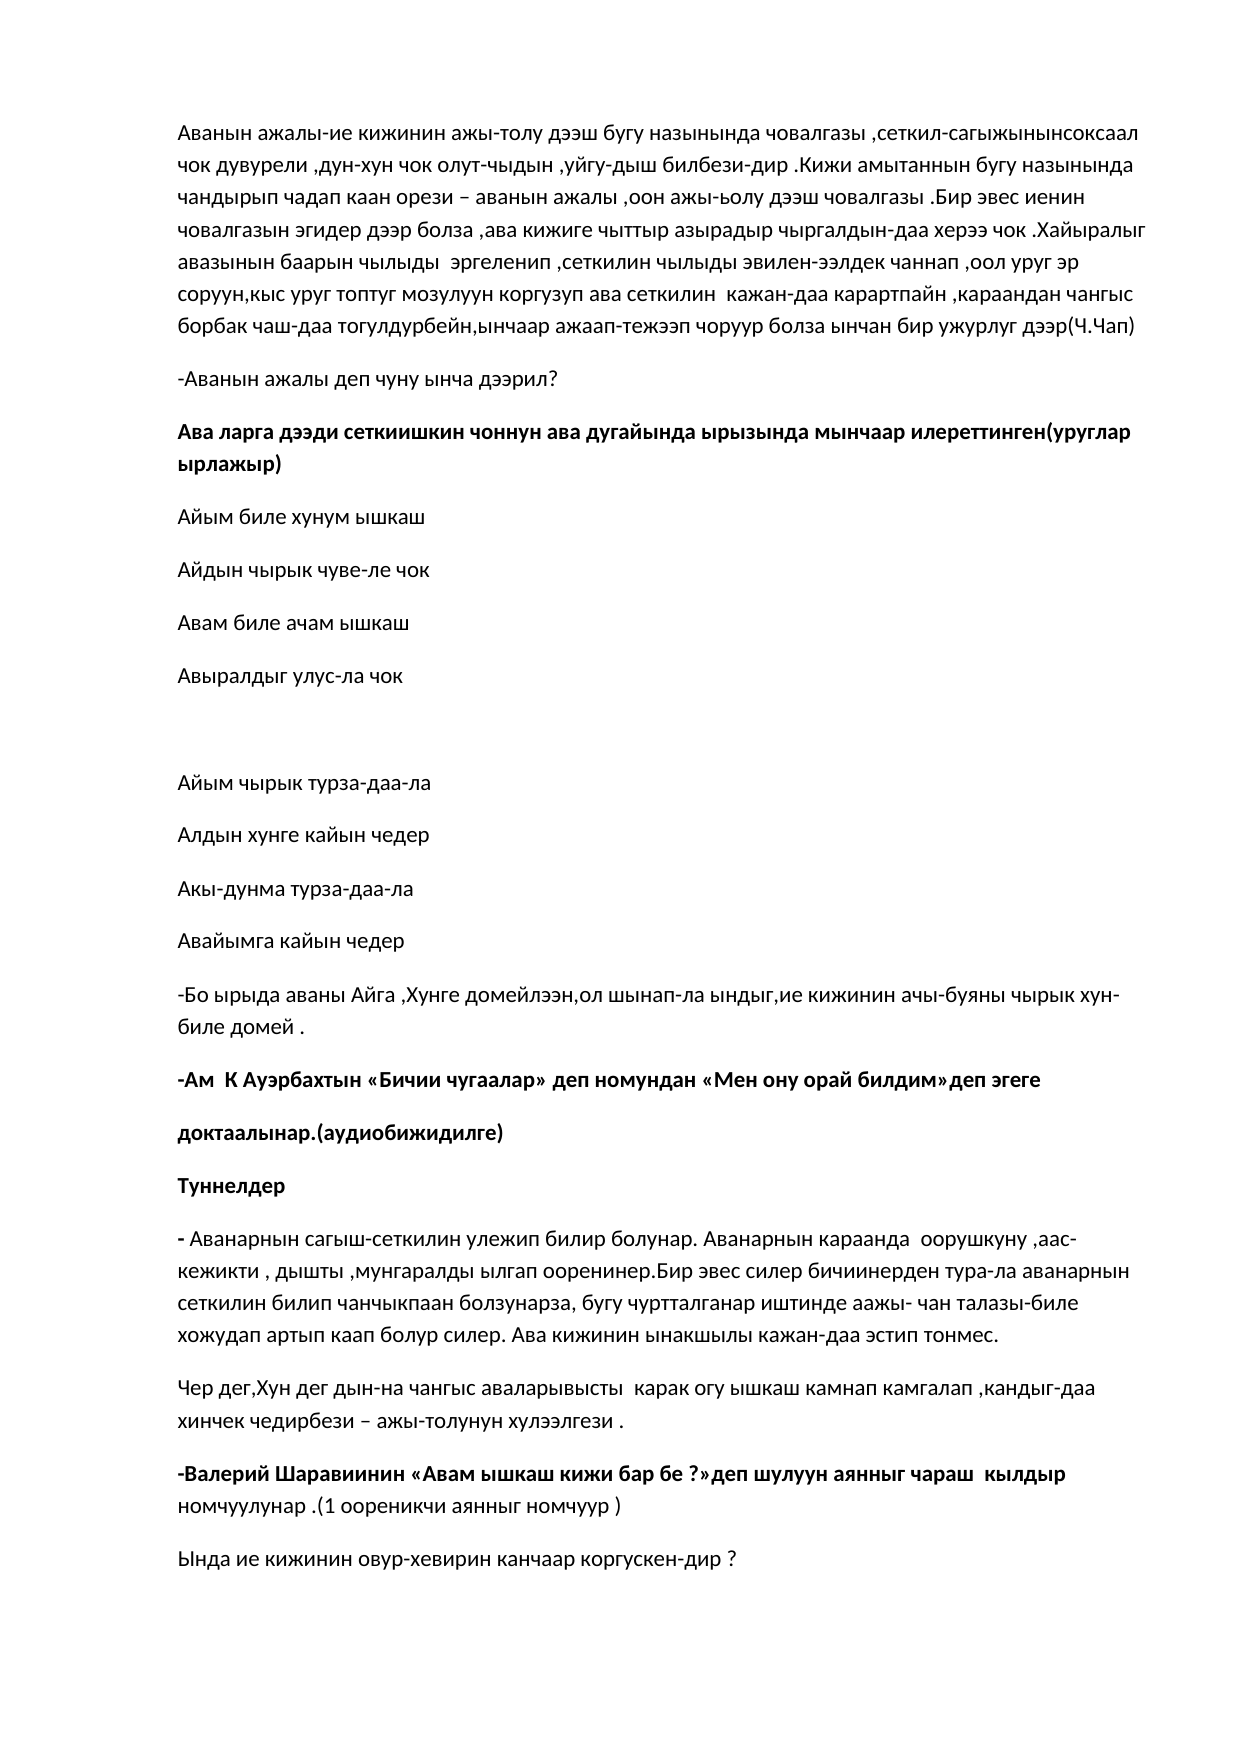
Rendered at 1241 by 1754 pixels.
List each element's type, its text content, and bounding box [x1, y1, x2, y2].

text -Ам К Ауэрбахтын «Бичии чугаалар» деп номундан «Мен ону орай билдим»деп эгеге [177, 1065, 1152, 1093]
text Айым биле хунум ышкаш [177, 502, 1152, 531]
text -Аванын ажалы деп чуну ынча дээрил? [177, 364, 1152, 392]
text Авам биле ачам ышкаш [177, 608, 1152, 637]
text -Валерий Шаравиинин «Авам ышкаш кижи бар бе ?»деп шулуун аянныг чараш кылдыр номчуулунар .(1 оореникчи аянныг номчуур ) [177, 1459, 1152, 1519]
text Аванын ажалы-ие кижинин ажы-толу дээш бугу назынында човалгазы ,сеткил-сагыжынынсоксаал чок дувурели ,дун-хун чок олут-чыдын ,уйгу-дыш билбези-дир .Кижи амытаннын бугу назынында чандырып чадап каан орези – аванын ажалы ,оон ажы-ьолу дээш човалгазы .Бир эвес иенин човалгазын эгидер дээр болза ,ава кижиге чыттыр азырадыр чыргалдын-даа херээ чок .Хайыралыг авазынын баарын чылыды эргеленип ,сеткилин чылыды эвилен-ээлдек чаннап ,оол уруг эр соруун,кыс уруг топтуг мозулуун коргузуп ава сеткилин кажан-даа карартпайн ,караандан чангыс борбак чаш-даа тогулдурбейн,ынчаар ажаап-тежээп чоруур болза ынчан бир ужурлуг дээр(Ч.Чап) [177, 118, 1152, 339]
text Алдын хунге кайын чедер [177, 821, 1152, 849]
text доктаалынар.(аудиобижидилге) [177, 1118, 1152, 1146]
text Туннелдер [177, 1171, 1152, 1199]
text Айдын чырык чуве-ле чок [177, 556, 1152, 583]
text Акы-дунма турза-даа-ла [177, 874, 1152, 902]
text Авайымга кайын чедер [177, 927, 1152, 955]
text Ында ие кижинин овур-хевирин канчаар коргускен-дир ? [177, 1544, 1152, 1572]
text Чер дег,Хун дег дын-на чангыс аваларывысты карак огу ышкаш камнап камгалап ,кандыг-даа хинчек чедирбези – ажы-толунун хулээлгези . [177, 1373, 1152, 1434]
text Ава ларга дээди сеткиишкин чоннун ава дугайында ырызында мынчаар илереттинген(уруглар ырлажыр) [177, 417, 1152, 477]
text Авыралдыг улус-ла чок [177, 662, 1152, 689]
text Айым чырык турза-даа-ла [177, 768, 1152, 796]
text - Аванарнын сагыш-сеткилин улежип билир болунар. Аванарнын караанда оорушкуну ,аас-кежикти , дышты ,мунгаралды ылгап ооренинер.Бир эвес силер бичиинерден тура-ла аванарнын сеткилин билип чанчыкпаан болзунарза, бугу чуртталганар иштинде аажы- чан талазы-биле хожудап артып каап болур силер. Ава кижинин ынакшылы кажан-даа эстип тонмес. [177, 1224, 1152, 1348]
text -Бо ырыда аваны Айга ,Хунге домейлээн,ол шынап-ла ындыг,ие кижинин ачы-буяны чырык хун-биле домей . [177, 980, 1152, 1040]
